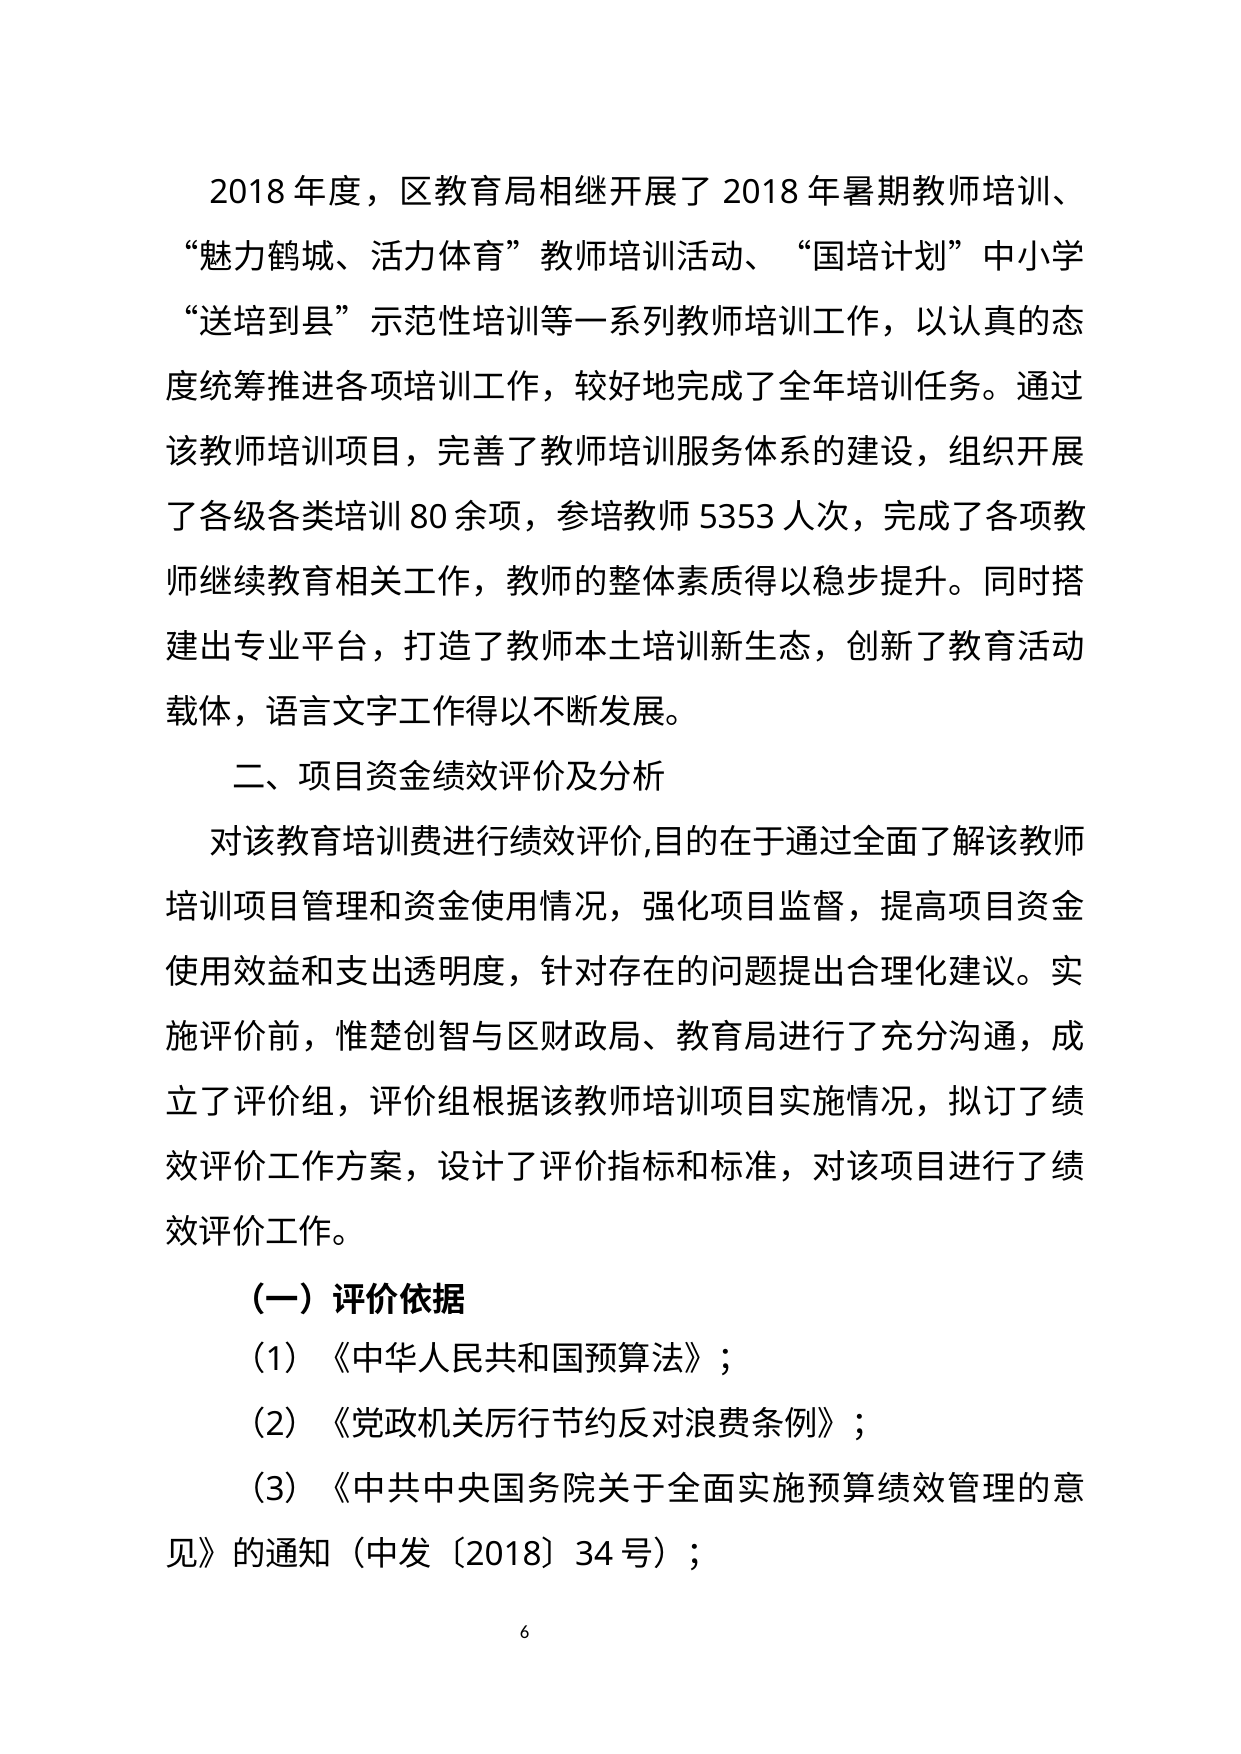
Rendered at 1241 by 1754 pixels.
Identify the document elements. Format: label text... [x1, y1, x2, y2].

text 2018年度，区教育局相继开展了2018年暑期教师培训、“魅力鹤城、活力体育”教师培训活动、“国培计划”中小学“送培到县”示范性培训等一系列教师培训工作，以认真的态度统筹推进各项培训工作，较好地完成了全年培训任务。通过该教师培训项目，完善了教师培训服务体系的建设，组织开展了各级各类培训80余项，参培教师5353人次，完成了各项教师继续教育相关工作，教师的整体素质得以稳步提升。同时搭建出专业平台，打造了教师本土培训新生态，创新了教育活动载体，语言文字工作得以不断发展。 [165, 156, 1087, 741]
list 《中华人民共和国预算法》； [165, 1324, 1087, 1389]
list 项目资金绩效评价及分析 [165, 741, 1087, 806]
list 评价依据 [165, 1261, 1087, 1324]
list 《中共中央国务院关于全面实施预算绩效管理的意见》的通知（中发〔2018〕34号）； [165, 1454, 1087, 1584]
text 对该教育培训费进行绩效评价,目的在于通过全面了解该教师培训项目管理和资金使用情况，强化项目监督，提高项目资金使用效益和支出透明度，针对存在的问题提出合理化建议。实施评价前，惟楚创智与区财政局、教育局进行了充分沟通，成立了评价组，评价组根据该教师培训项目实施情况，拟订了绩效评价工作方案，设计了评价指标和标准，对该项目进行了绩效评价工作。 [165, 806, 1087, 1261]
list 《党政机关厉行节约反对浪费条例》； [165, 1389, 1087, 1454]
